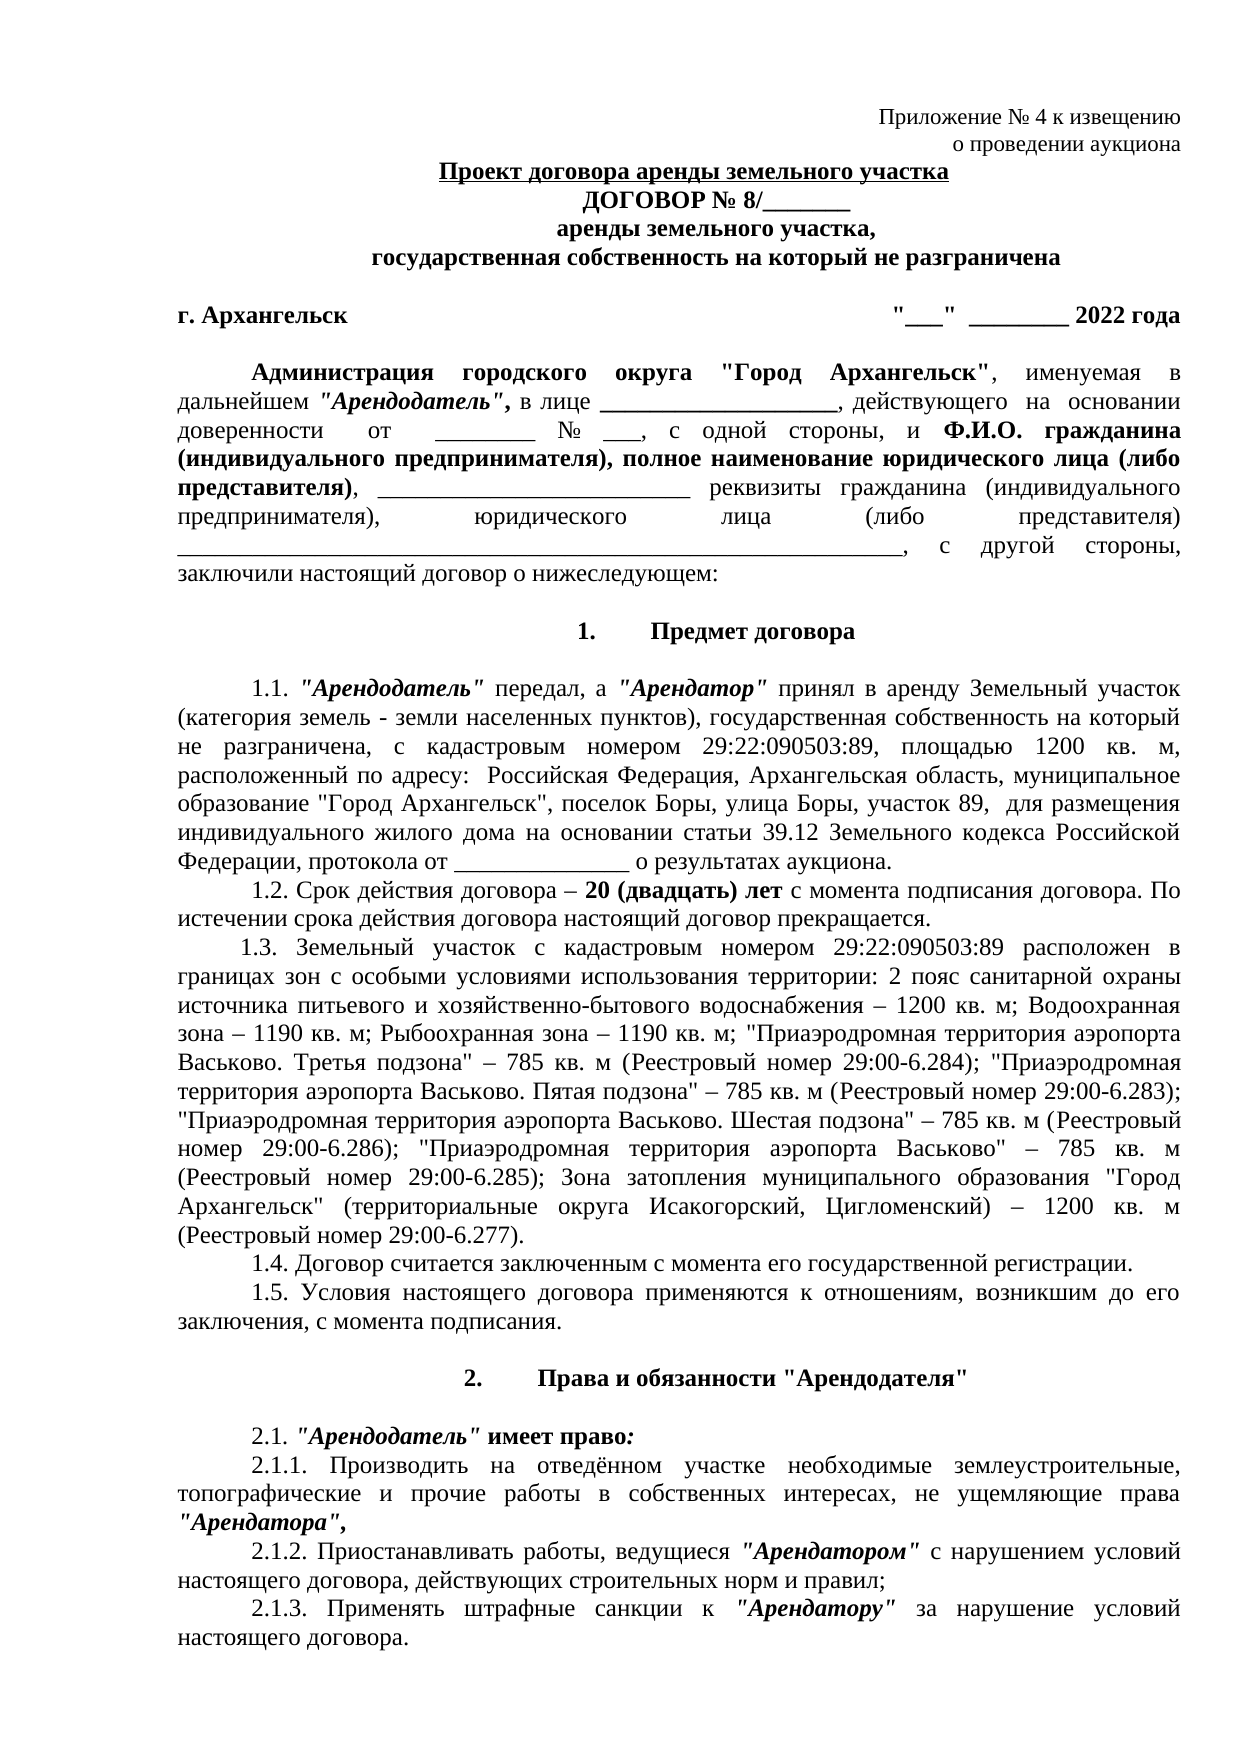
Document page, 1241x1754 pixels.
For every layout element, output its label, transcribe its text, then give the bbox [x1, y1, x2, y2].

text 2.1.1. Производить на отведённом участке необходимые землеустроительные, топографические и прочие работы в собственных интересах, не ущемляющие права "Арендатора", [177, 1450, 1181, 1536]
text Администрация городского округа "Город Архангельск", именуемая в дальнейшем "Арендодатель", в лице ___________________, действующего на основании доверенности от ________ № ___, с одной стороны, и Ф.И.О. гражданина (индивидуального предпринимателя), полное наименование юридического лица (либо представителя), _________________________ реквизиты гражданина (индивидуального предпринимателя), юридического лица (либо представителя) __________________________________________________________, с другой стороны, заключили настоящий договор о нижеследующем: [177, 357, 1181, 587]
text аренды земельного участка, [177, 213, 1181, 242]
text 2.1.2. Приостанавливать работы, ведущиеся "Арендатором" с нарушением условий настоящего договора, действующих строительных норм и правил; [177, 1536, 1181, 1593]
text 2.1.3. Применять штрафные санкции к "Арендатору" за нарушение условий настоящего договора. [177, 1593, 1181, 1651]
text 1.1. "Арендодатель" передал, а "Арендатор" принял в аренду Земельный участок (категория земель - земли населенных пунктов), государственная собственность на который не разграничена, с кадастровым номером 29:22:090503:89, площадью 1200 кв. м, расположенный по адресу: Российская Федерация, Архангельская область, муниципальное образование "Город Архангельск", поселок Боры, улица Боры, участок 89, для размещения индивидуального жилого дома на основании статьи 39.12 Земельного кодекса Российской Федерации, протокола от ______________ о результатах аукциона. [177, 673, 1181, 875]
text 1.3. Земельный участок с кадастровым номером 29:22:090503:89 расположен в границах зон с особыми условиями использования территории: 2 пояс санитарной охраны источника питьевого и хозяйственно-бытового водоснабжения – 1200 кв. м; Водоохранная зона – 1190 кв. м; Рыбоохранная зона – 1190 кв. м; "Приаэродромная территория аэропорта Васьково. Третья подзона" – 785 кв. м (Реестровый номер 29:00-6.284); "Приаэродромная территория аэропорта Васьково. Пятая подзона" – 785 кв. м (Реестровый номер 29:00-6.283); "Приаэродромная территория аэропорта Васьково. Шестая подзона" – 785 кв. м (Реестровый номер 29:00-6.286); "Приаэродромная территория аэропорта Васьково" – 785 кв. м (Реестровый номер 29:00-6.285); Зона затопления муниципального образования "Город Архангельск" (территориальные округа Исакогорский, Цигломенский) – 1200 кв. м (Реестровый номер 29:00-6.277). [177, 932, 1181, 1248]
text Проект договора аренды земельного участка [177, 156, 1181, 185]
list Предмет договора [177, 616, 1181, 645]
text 1.5. Условия настоящего договора применяются к отношениям, возникшим до его заключения, с момента подписания. [177, 1277, 1181, 1335]
text 1.2. Срок действия договора – 20 (двадцать) лет с момента подписания договора. По истечении срока действия договора настоящий договор прекращается. [177, 875, 1181, 932]
text г. Архангельск "___" ________ 2022 года [177, 300, 1181, 328]
text государственная собственность на который не разграничена [177, 242, 1181, 271]
list Права и обязанности "Арендодателя" [177, 1363, 1181, 1392]
text 1.4. Договор считается заключенным с момента его государственной регистрации. [177, 1248, 1181, 1277]
text о проведении аукциона [177, 130, 1181, 156]
text Приложение № 4 к извещению [177, 103, 1181, 130]
text ДОГОВОР № 8/_______ [177, 185, 1181, 213]
text 2.1. "Арендодатель" имеет право: [177, 1421, 1181, 1450]
